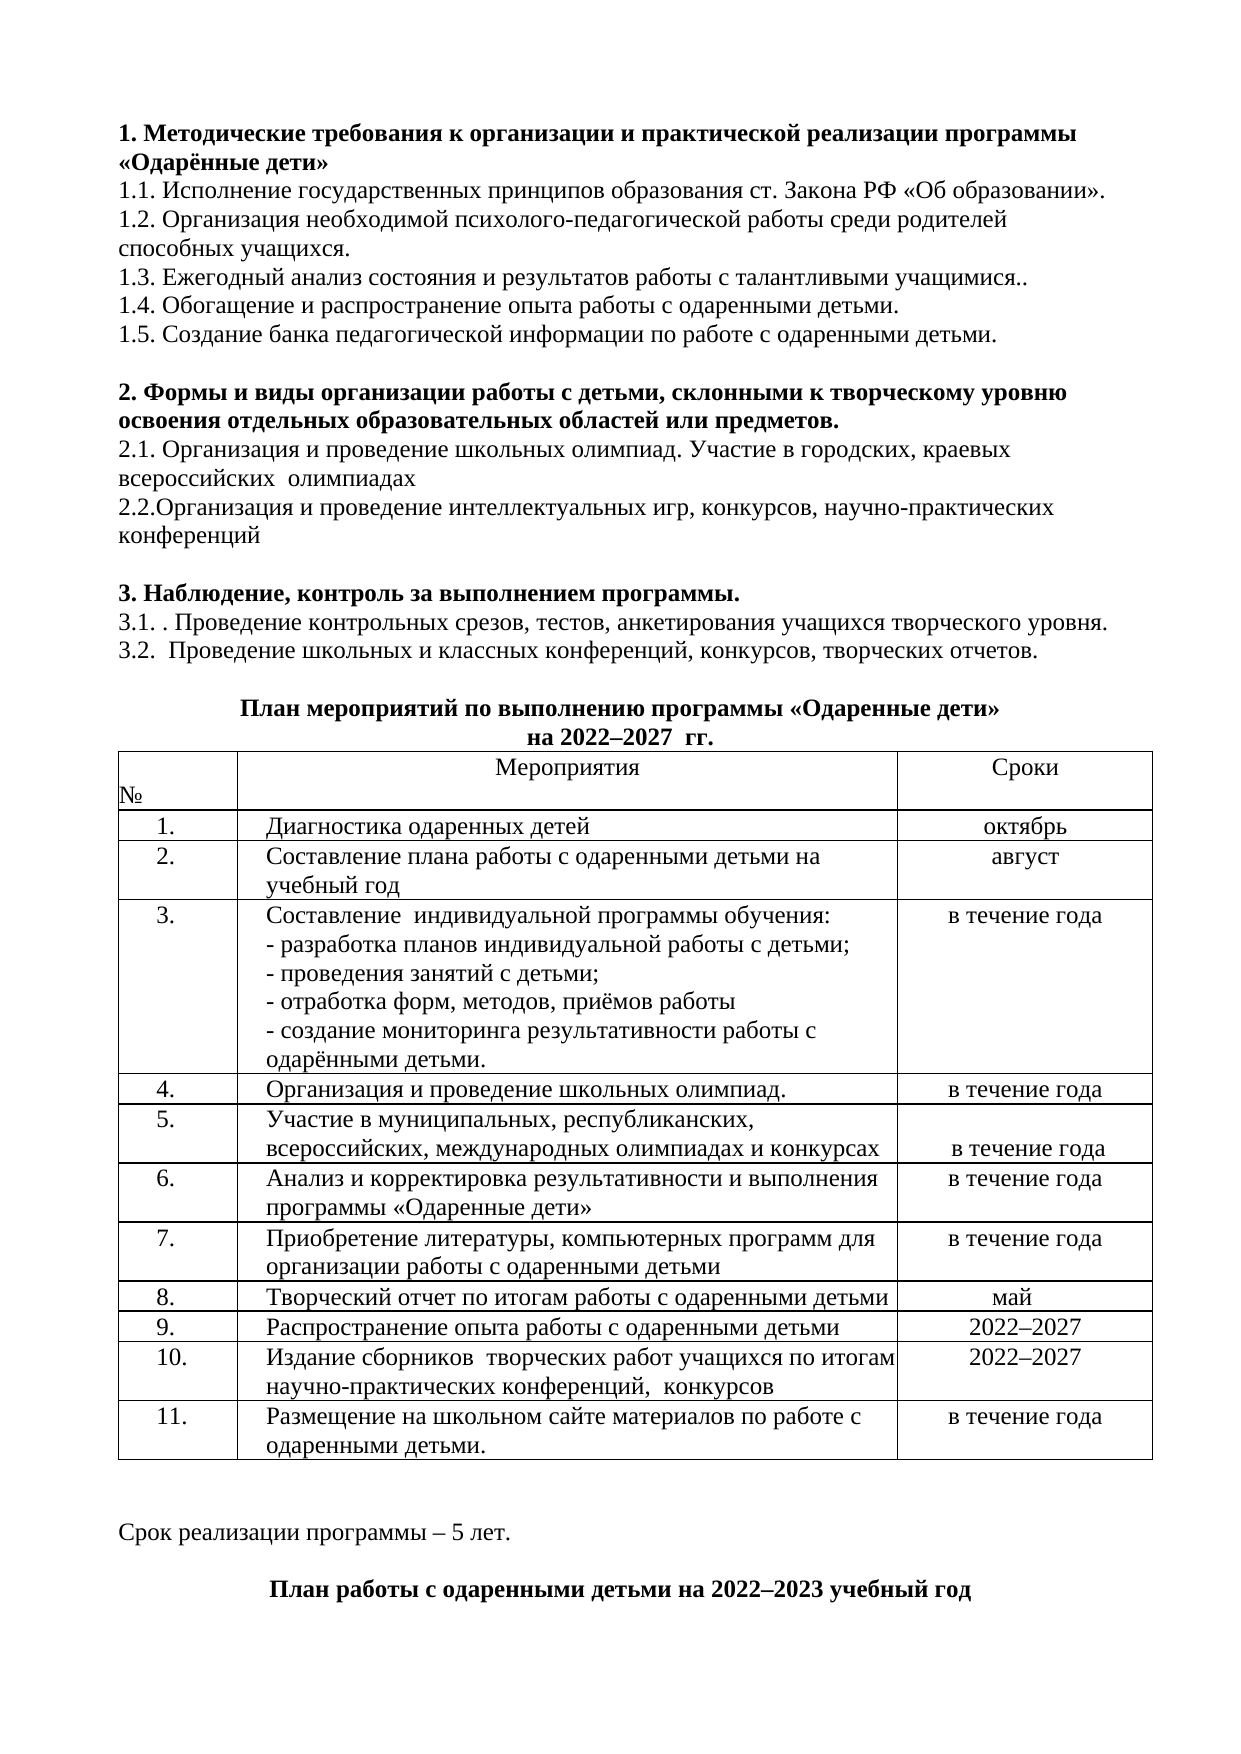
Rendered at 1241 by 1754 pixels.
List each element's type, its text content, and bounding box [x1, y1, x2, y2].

text 2. Формы и виды организации работы с детьми, склонными к творческому уровню освоения отдельных образовательных областей или предметов. [118, 377, 1122, 434]
table_cell в течение года [898, 1401, 1152, 1459]
table_header № [119, 752, 237, 809]
table_cell Приобретение литературы, компьютерных программ для организации работы с одаренными детьми [238, 1223, 897, 1280]
table_cell [119, 1074, 237, 1103]
table_cell 2022–2027 [898, 1342, 1152, 1400]
table_cell Участие в муниципальных, республиканских, всероссийских, международных олимпиадах и конкурсах [238, 1105, 897, 1162]
text 2.1. Организация и проведение школьных олимпиад. Участие в городских, краевых всероссийских олимпиадах 2.2.Организация и проведение интеллектуальных игр, конкурсов, научно-практических конференций [118, 434, 1122, 549]
table_cell [119, 1312, 237, 1341]
table_cell [119, 1401, 237, 1459]
text План работы с одаренными детьми на 2022–2023 учебный год [118, 1574, 1122, 1603]
table_cell Диагностика одаренных детей [238, 811, 897, 839]
text 3.2. Проведение школьных и классных конференций, конкурсов, творческих отчетов. [118, 636, 1122, 664]
table_cell в течение года [898, 1105, 1152, 1162]
table_cell [119, 1105, 237, 1162]
text План мероприятий по выполнению программы «Одаренные дети» на 2022–2027 гг. [118, 693, 1122, 751]
table_cell в течение года [898, 1074, 1152, 1103]
table_cell Составление плана работы с одаренными детьми на учебный год [238, 841, 897, 898]
table_cell август [898, 841, 1152, 898]
table_cell Размещение на школьном сайте материалов по работе с одаренными детьми. [238, 1401, 897, 1459]
table_cell Творческий отчет по итогам работы с одаренными детьми [238, 1282, 897, 1310]
table_cell в течение года [898, 1164, 1152, 1221]
table_cell Издание сборников творческих работ учащихся по итогам научно-практических конференций, конкурсов [238, 1342, 897, 1400]
table_cell Анализ и корректировка результативности и выполнения программы «Одаренные дети» [238, 1164, 897, 1221]
table_cell Распространение опыта работы с одаренными детьми [238, 1312, 897, 1341]
text 1. Методические требования к организации и практической реализации программы «Одарённые дети» 1.1. Исполнение государственных принципов образования ст. Закона РФ «Об образовании». 1.2. Организация необходимой психолого-педагогической работы среди родителей способных учащихся. 1.3. Ежегодный анализ состояния и результатов работы с талантливыми учащимися.. 1.4. Обогащение и распространение опыта работы с одаренными детьми. 1.5. Создание банка педагогической информации по работе с одаренными детьми. [118, 118, 1122, 348]
table_cell [119, 1223, 237, 1280]
table_cell [119, 1164, 237, 1221]
text Срок реализации программы – 5 лет. [118, 1517, 1122, 1546]
text 3. Наблюдение, контроль за выполнением программы. [118, 578, 1122, 607]
table_header Сроки [898, 752, 1152, 809]
table_cell [119, 1342, 237, 1400]
table_cell в течение года [898, 900, 1152, 1073]
table_cell [119, 841, 237, 898]
table_cell май [898, 1282, 1152, 1310]
table_cell Организация и проведение школьных олимпиад. [238, 1074, 897, 1103]
table_header Мероприятия [238, 752, 897, 809]
table_cell [119, 900, 237, 1073]
table_cell [119, 811, 237, 839]
table_cell Составление индивидуальной программы обучения: - разработка планов индивидуальной работы с детьми; - проведения занятий с детьми; - отработка форм, методов, приёмов работы - создание мониторинга результативности работы с одарёнными детьми. [238, 900, 897, 1073]
table_cell 2022–2027 [898, 1312, 1152, 1341]
table_cell в течение года [898, 1223, 1152, 1280]
table_cell [119, 1282, 237, 1310]
table_cell октябрь [898, 811, 1152, 839]
text 3.1. . Проведение контрольных срезов, тестов, анкетирования учащихся творческого уровня. [118, 607, 1122, 636]
